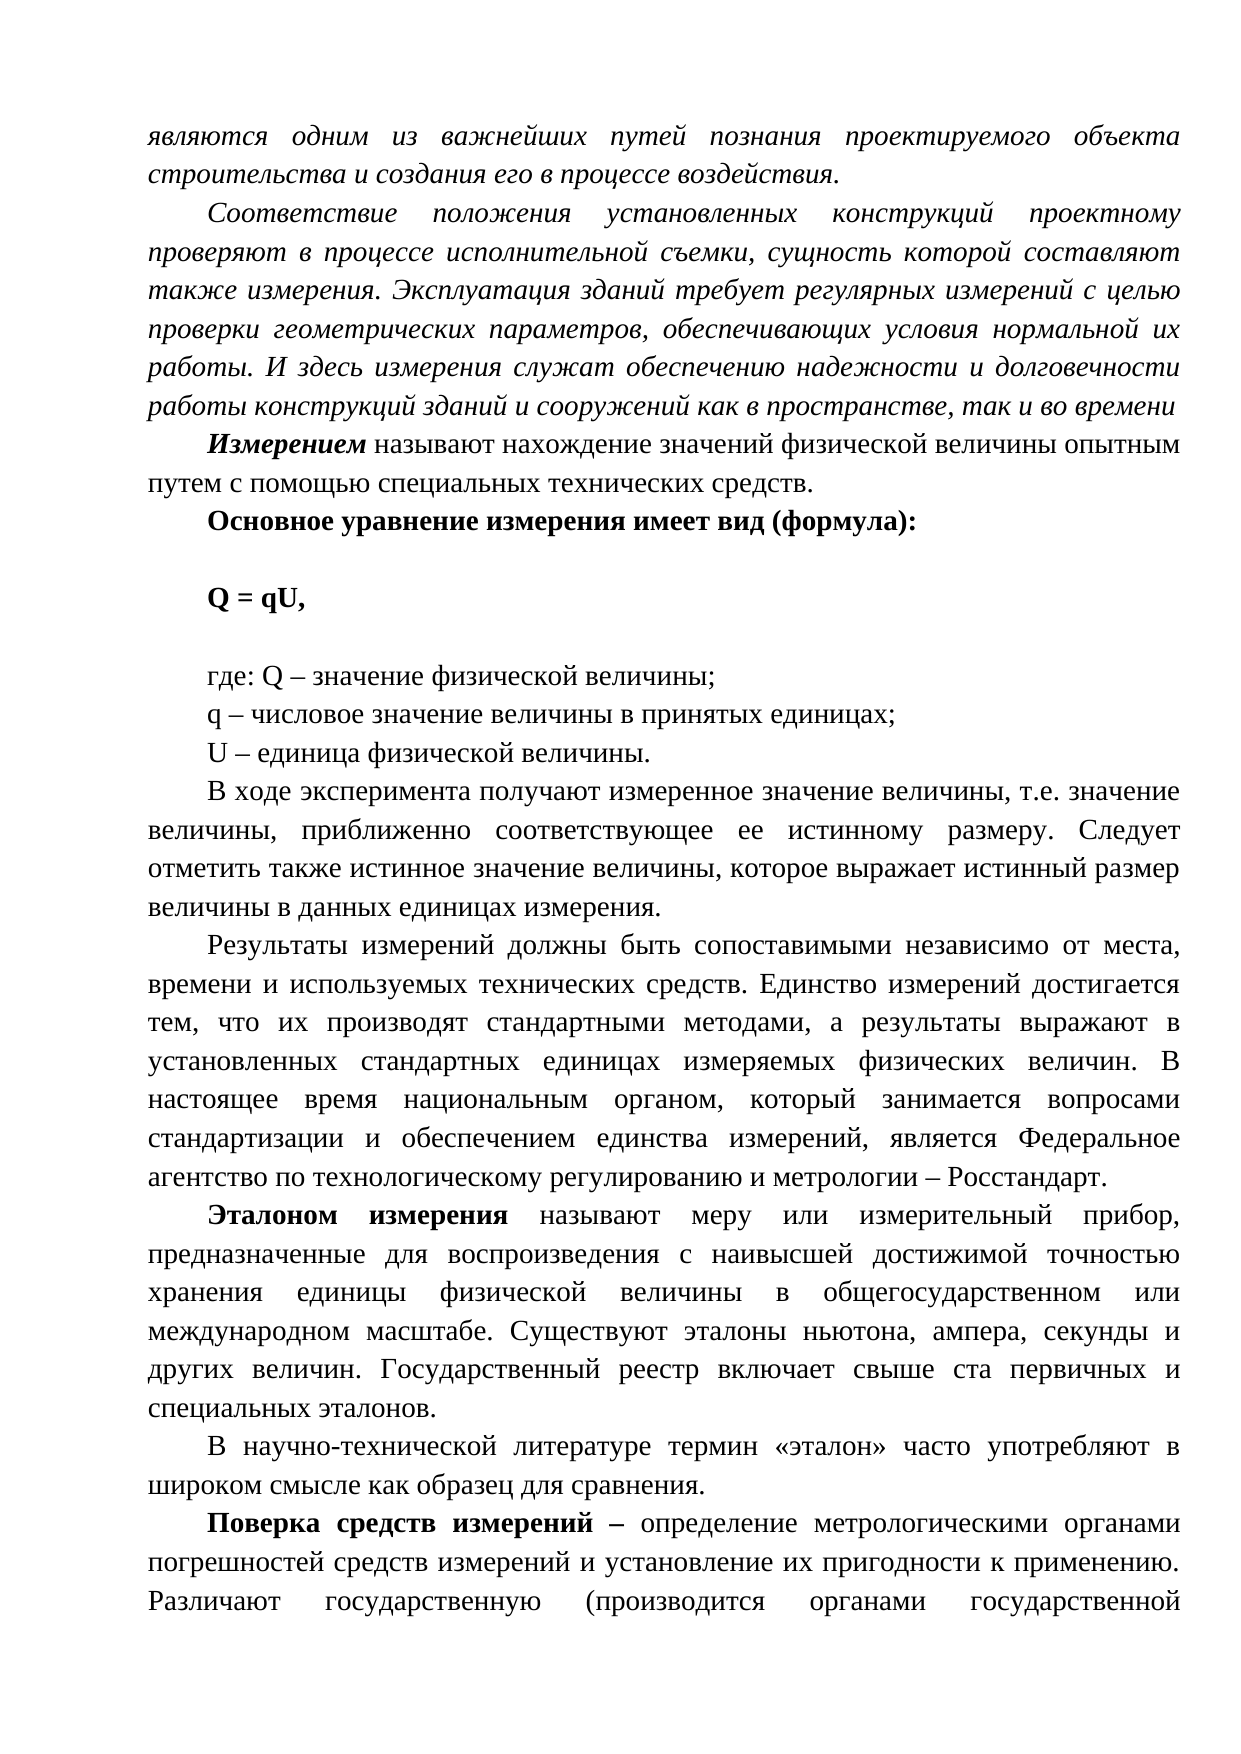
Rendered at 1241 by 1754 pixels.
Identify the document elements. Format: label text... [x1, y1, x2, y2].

text Эталоном измерения называют меру или измерительный прибор, предназначенные для воспроизведения с наивысшей достижимой точностью хранения единицы физической величины в общегосударственном или международном масштабе. Существуют эталоны ньютона, ампера, секунды и других величин. Государственный реестр включает свыше ста первичных и специальных эталонов. [148, 1197, 1181, 1423]
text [148, 118, 1181, 190]
text U – единица физической величины. [148, 735, 1181, 768]
text В ходе эксперимента получают измеренное значение величины, т.е. значение величины, приближенно соответствующее ее истинному размеру. Следует отметить также истинное значение величины, которое выражает истинный размер величины в данных единицах измерения. [148, 773, 1181, 922]
text Измерением называют нахождение значений физической величины опытным путем с помощью специальных технических средств. [148, 426, 1181, 498]
text Соответствие положения установленных конструкций проектному проверяют в процессе исполнительной съемки, сущность которой составляют также измерения. Эксплуатация зданий требует регулярных измерений с целью проверки геометрических параметров, обеспечивающих условия нормальной их работы. И здесь измерения служат обеспечению надежности и долговечности работы конструкций зданий и сооружений как в пространстве, так и во времени [148, 195, 1181, 421]
text В научно-технической литературе термин «эталон» часто употребляют в широком смысле как образец для сравнения. [148, 1428, 1181, 1501]
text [148, 1506, 1181, 1616]
text q – числовое значение величины в принятых единицах; [148, 696, 1181, 730]
text Q = qU, [148, 581, 1181, 614]
text где: Q – значение физической величины; [148, 658, 1181, 691]
text Основное уравнение измерения имеет вид (формула): [148, 503, 1181, 537]
text Результаты измерений должны быть сопоставимыми независимо от места, времени и используемых технических средств. Единство измерений достигается тем, что их производят стандартными методами, а результаты выражают в установленных стандартных единицах измеряемых физических величин. В настоящее время национальным органом, который занимается вопросами стандартизации и обеспечением единства измерений, является Федеральное агентство по технологическому регулированию и метрологии – Росстандарт. [148, 927, 1181, 1192]
